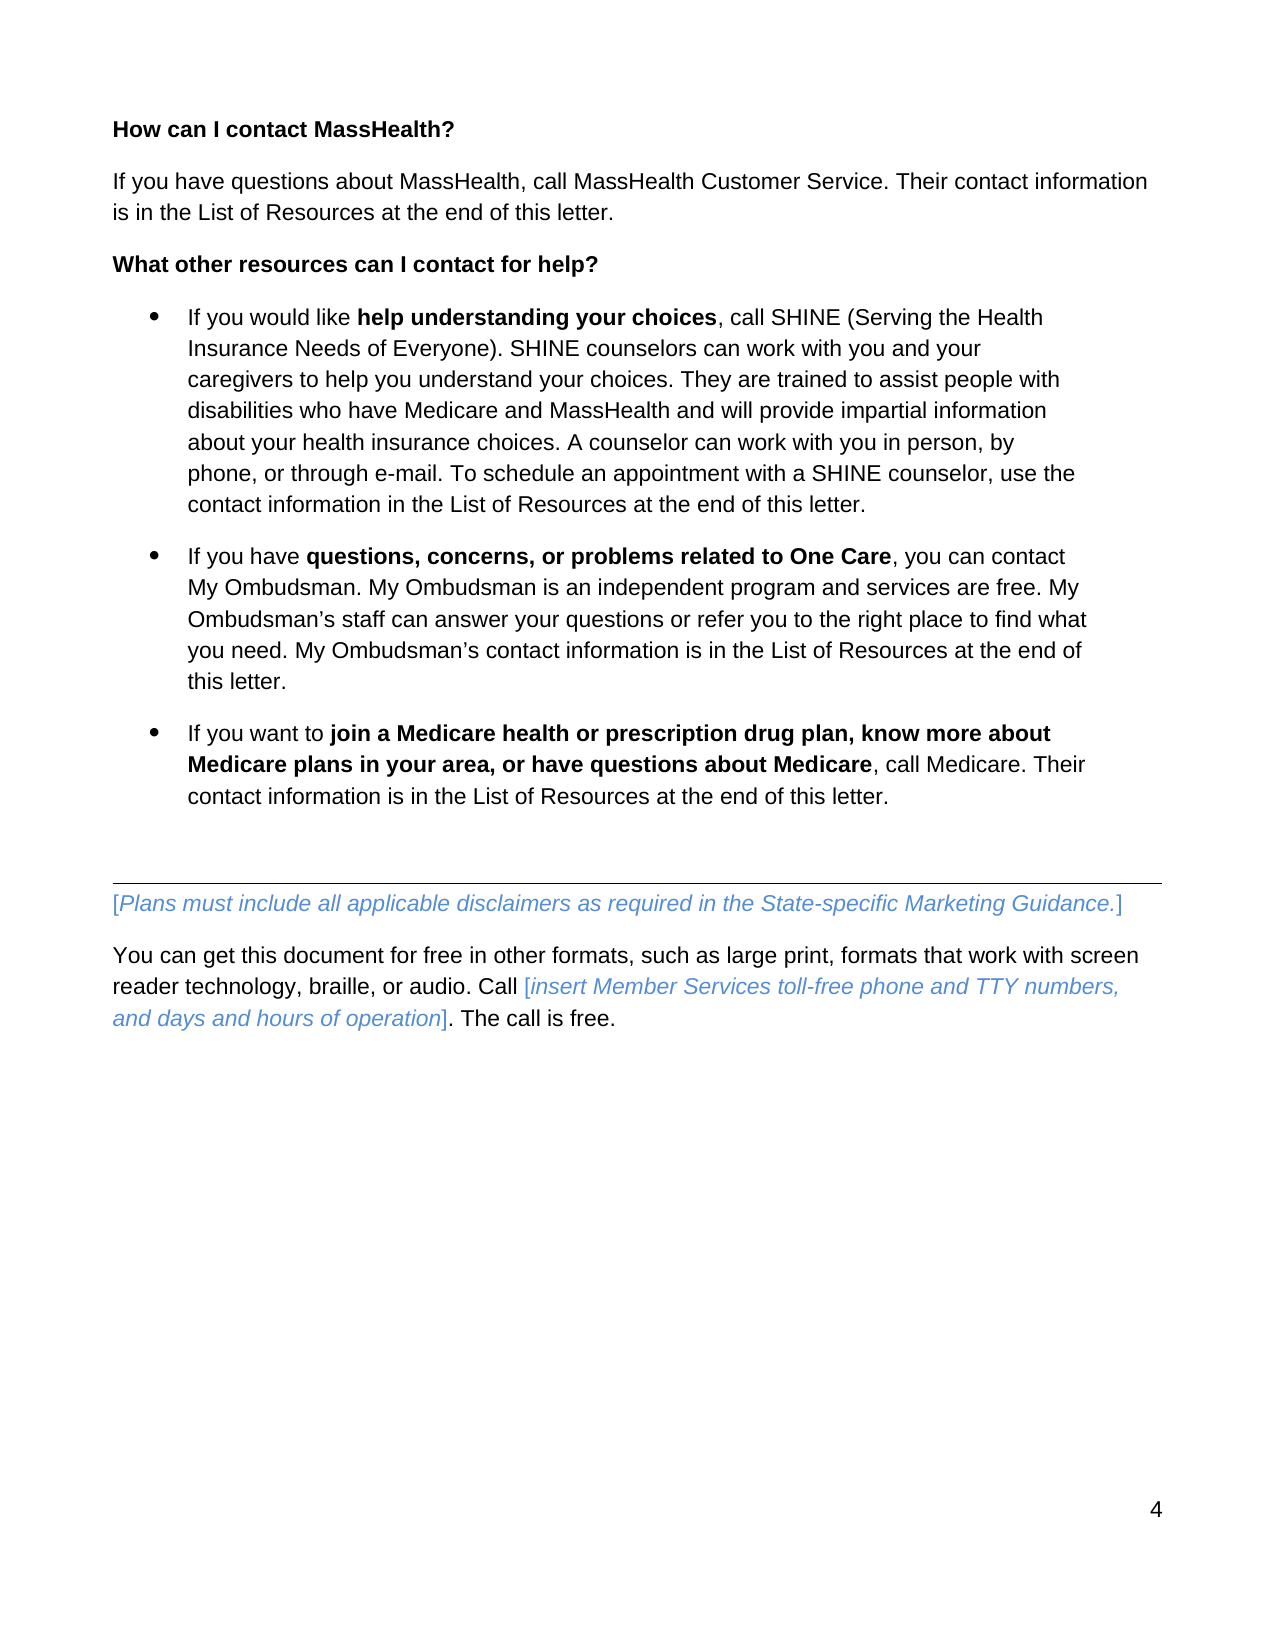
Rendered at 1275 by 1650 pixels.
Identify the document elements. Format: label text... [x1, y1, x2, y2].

list If you would like help understanding your choices, call SHINE (Serving the Health Insurance Needs of Everyone). SHINE counselors can work with you and your caregivers to help you understand your choices. They are trained to assist people with disabilities who have Medicare and MassHealth and will provide impartial information about your health insurance choices. A counselor can work with you in person, by phone, or through e-mail. To schedule an appointment with a SHINE counselor, use the contact information in the List of Resources at the end of this letter. [150, 300, 1087, 519]
subtitle What other resources can I contact for help? [112, 248, 1162, 279]
list If you want to join a Medicare health or prescription drug plan, know more about Medicare plans in your area, or have questions about Medicare, call Medicare. Their contact information is in the List of Resources at the end of this letter. [150, 717, 1087, 810]
text If you have questions about MassHealth, call MassHealth Customer Service. Their contact information is in the List of Resources at the end of this letter. [112, 164, 1162, 227]
text [Plans must include all applicable disclaimers as required in the State-specific Marketing Guidance.] [112, 884, 1162, 918]
subtitle How can I contact MassHealth? [112, 112, 1162, 144]
text You can get this document for free in other formats, such as large print, formats that work with screen reader technology, braille, or audio. Call [insert Member Services toll-free phone and TTY numbers, and days and hours of operation]. The call is free. [112, 935, 1162, 1032]
list If you have questions, concerns, or problems related to One Care, you can contact My Ombudsman. My Ombudsman is an independent program and services are free. My Ombudsman’s staff can answer your questions or refer you to the right place to find what you need. My Ombudsman’s contact information is in the List of Resources at the end of this letter. [150, 539, 1087, 696]
